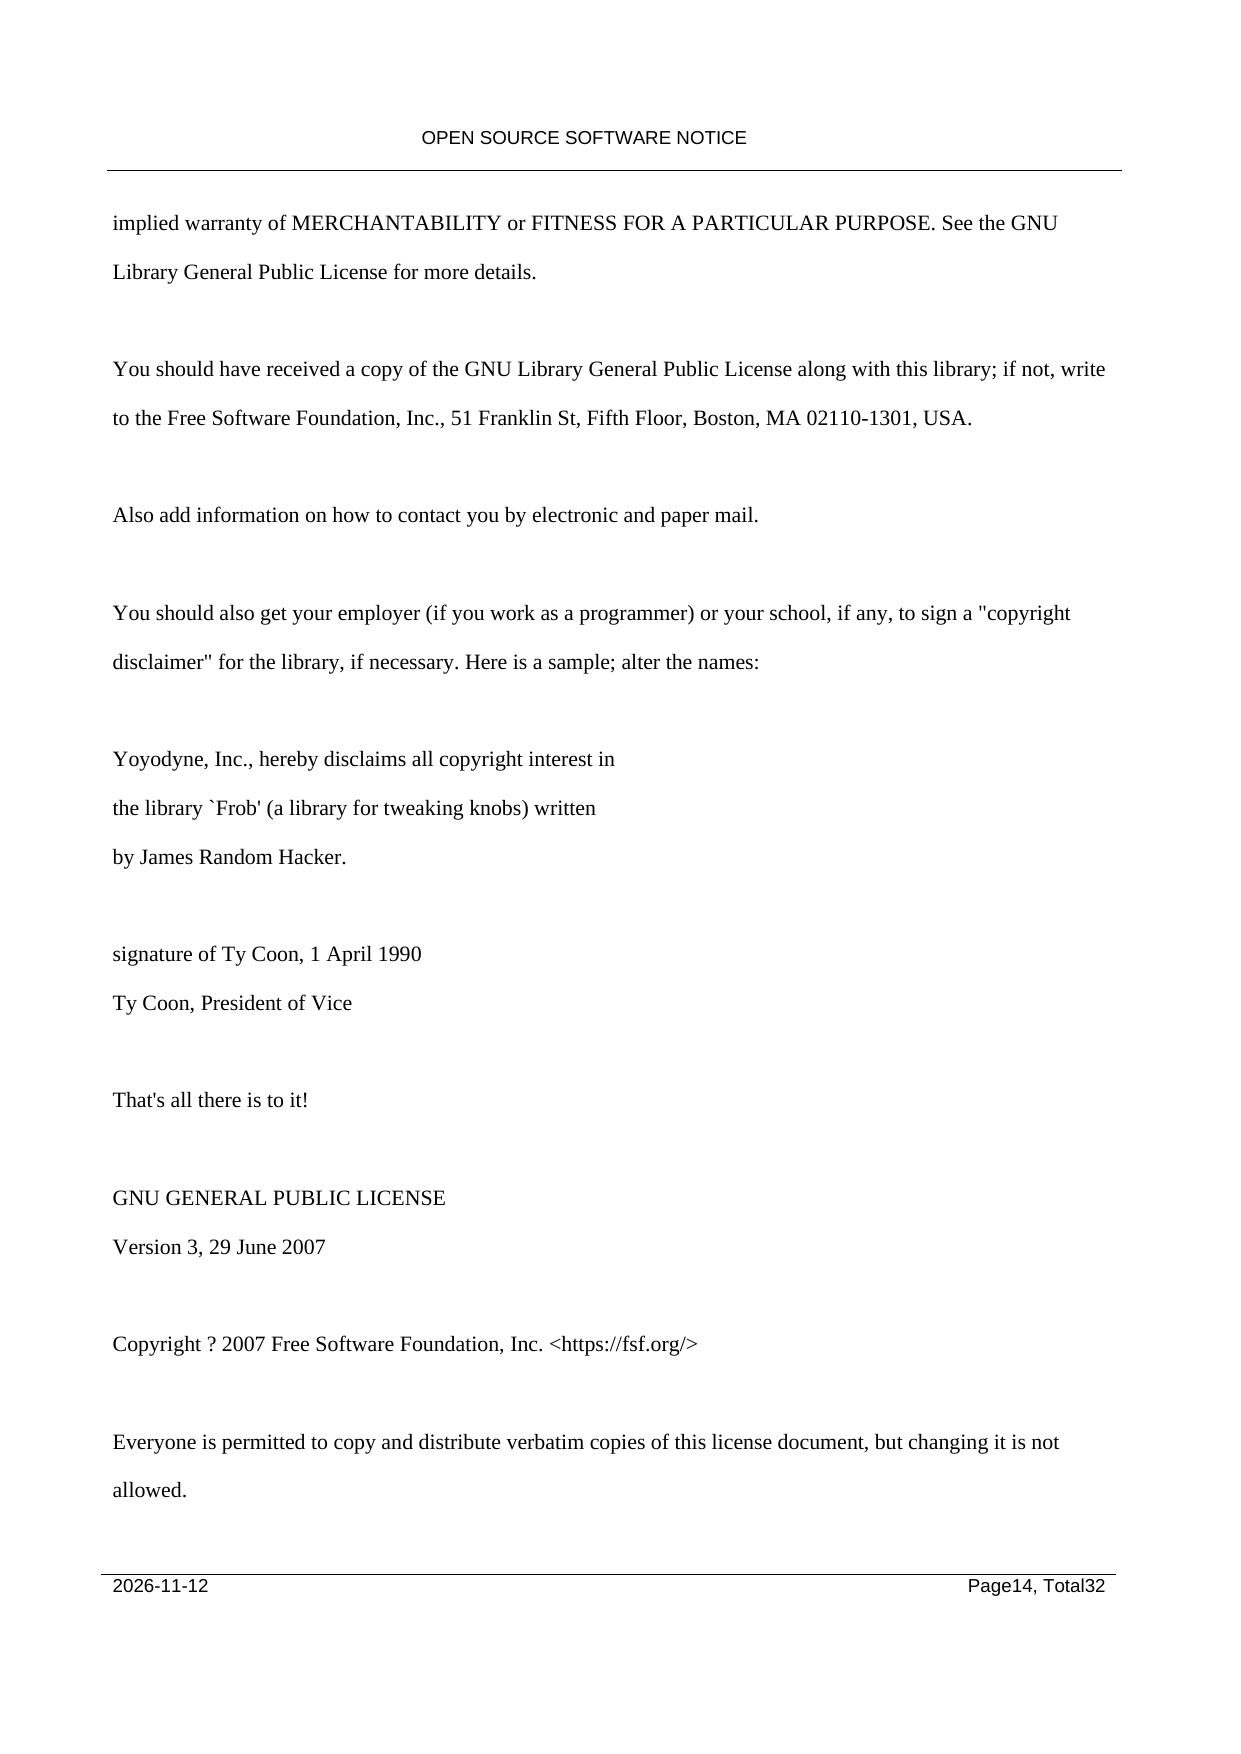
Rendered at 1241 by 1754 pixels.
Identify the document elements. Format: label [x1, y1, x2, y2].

text [112, 206, 1128, 1506]
